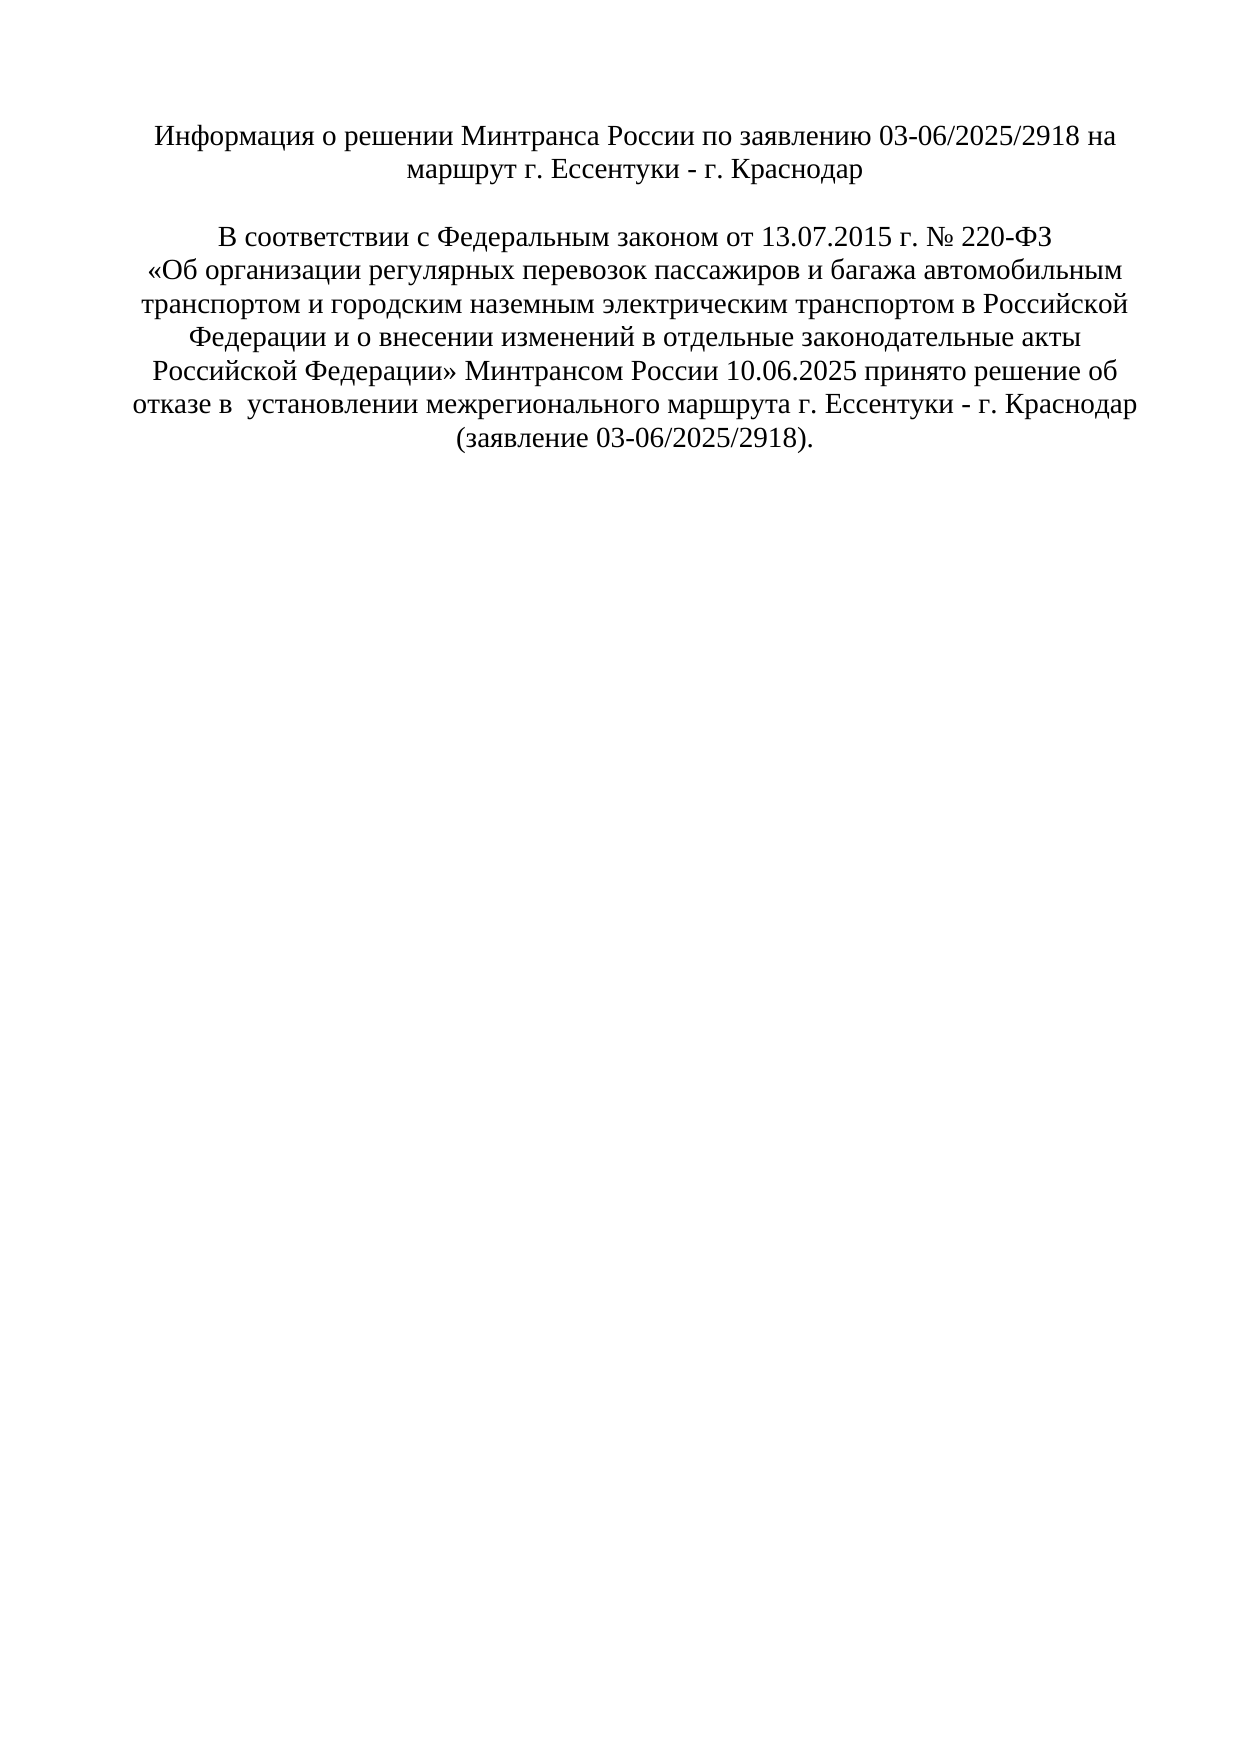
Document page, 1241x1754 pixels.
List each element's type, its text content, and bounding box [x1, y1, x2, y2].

text В соответствии с Федеральным законом от 13.07.2015 г. № 220-ФЗ «Об организации регулярных перевозок пассажиров и багажа автомобильным транспортом и городским наземным электрическим транспортом в Российской Федерации и о внесении изменений в отдельные законодательные акты Российской Федерации» Минтрансом России 10.06.2025 принято решение об отказе в установлении межрегионального маршрута г. Ессентуки - г. Краснодар (заявление 03-06/2025/2918). [118, 219, 1152, 453]
text Информация о решении Минтранса России по заявлению 03-06/2025/2918 на маршрут г. Ессентуки - г. Краснодар [118, 118, 1152, 185]
